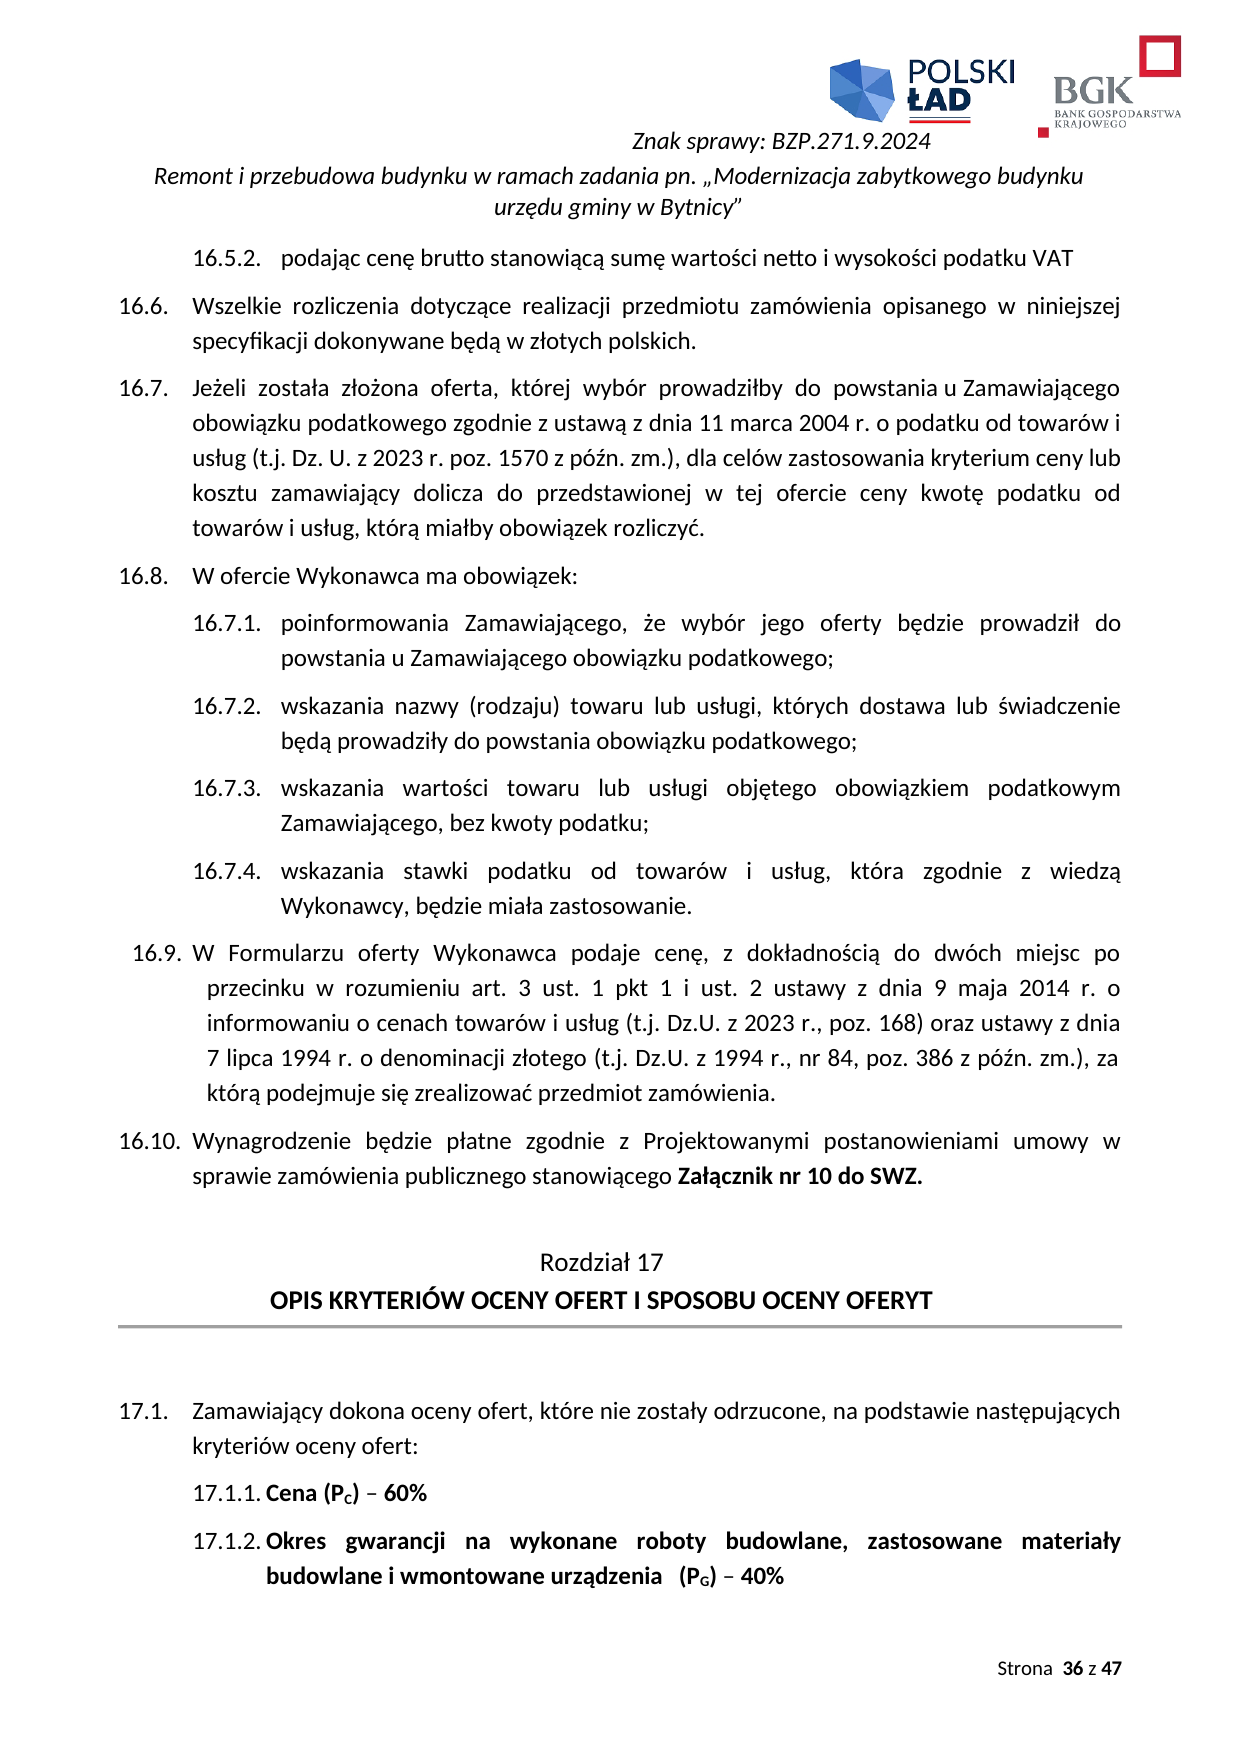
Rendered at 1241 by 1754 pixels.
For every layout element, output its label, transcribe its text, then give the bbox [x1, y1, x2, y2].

list Jeżeli została złożona oferta, której wybór prowadziłby do powstania u Zamawiającego obowiązku podatkowego zgodnie z ustawą z dnia 11 marca 2004 r. o podatku od towarów i usług (t.j. Dz. U. z 2023 r. poz. 1570 z późn. zm.), dla celów zastosowania kryterium ceny lub kosztu zamawiający dolicza do przedstawionej w tej ofercie ceny kwotę podatku od towarów i usług, którą miałby obowiązek rozliczyć. [118, 372, 1122, 543]
list wskazania stawki podatku od towarów i usług, która zgodnie z wiedzą Wykonawcy, będzie miała zastosowanie. [192, 855, 1122, 920]
list Okres gwarancji na wykonane roboty budowlane, zastosowane materiały budowlane i wmontowane urządzenia (PG) – 40% [192, 1525, 1122, 1590]
list wskazania nazwy (rodzaju) towaru lub usługi, których dostawa lub świadczenie będą prowadziły do powstania obowiązku podatkowego; [192, 690, 1122, 755]
list Wynagrodzenie będzie płatne zgodnie z Projektowanymi postanowieniami umowy w sprawie zamówienia publicznego stanowiącego Załącznik nr 10 do SWZ. [118, 1125, 1122, 1190]
list wskazania wartości towaru lub usługi objętego obowiązkiem podatkowym Zamawiającego, bez kwoty podatku; [192, 772, 1122, 838]
list W Formularzu oferty Wykonawca podaje cenę, z dokładnością do dwóch miejsc po przecinku w rozumieniu art. 3 ust. 1 pkt 1 i ust. 2 ustawy z dnia 9 maja 2014 r. o informowaniu o cenach towarów i usług (t.j. Dz.U. z 2023 r., poz. 168) oraz ustawy z dnia 7 lipca 1994 r. o denominacji złotego (t.j. Dz.U. z 1994 r., nr 84, poz. 386 z późn. zm.), za którą podejmuje się zrealizować przedmiot zamówienia. [132, 937, 1122, 1108]
list Zamawiający dokona oceny ofert, które nie zostały odrzucone, na podstawie następujących kryteriów oceny ofert: [118, 1395, 1122, 1460]
list Wszelkie rozliczenia dotyczące realizacji przedmiotu zamówienia opisanego w niniejszej specyfikacji dokonywane będą w złotych polskich. [118, 290, 1122, 355]
list W ofercie Wykonawca ma obowiązek: [118, 560, 1122, 590]
list Cena (PC) – 60% [192, 1477, 1122, 1508]
text OPIS KRYTERIÓW OCENY OFERT I SPOSOBU OCENY OFERYT [118, 1283, 1085, 1316]
list podając cenę brutto stanowiącą sumę wartości netto i wysokości podatku VAT [192, 242, 1122, 273]
list poinformowania Zamawiającego, że wybór jego oferty będzie prowadził do powstania u Zamawiającego obowiązku podatkowego; [192, 607, 1122, 673]
text Rozdział 17 [118, 1245, 1085, 1278]
